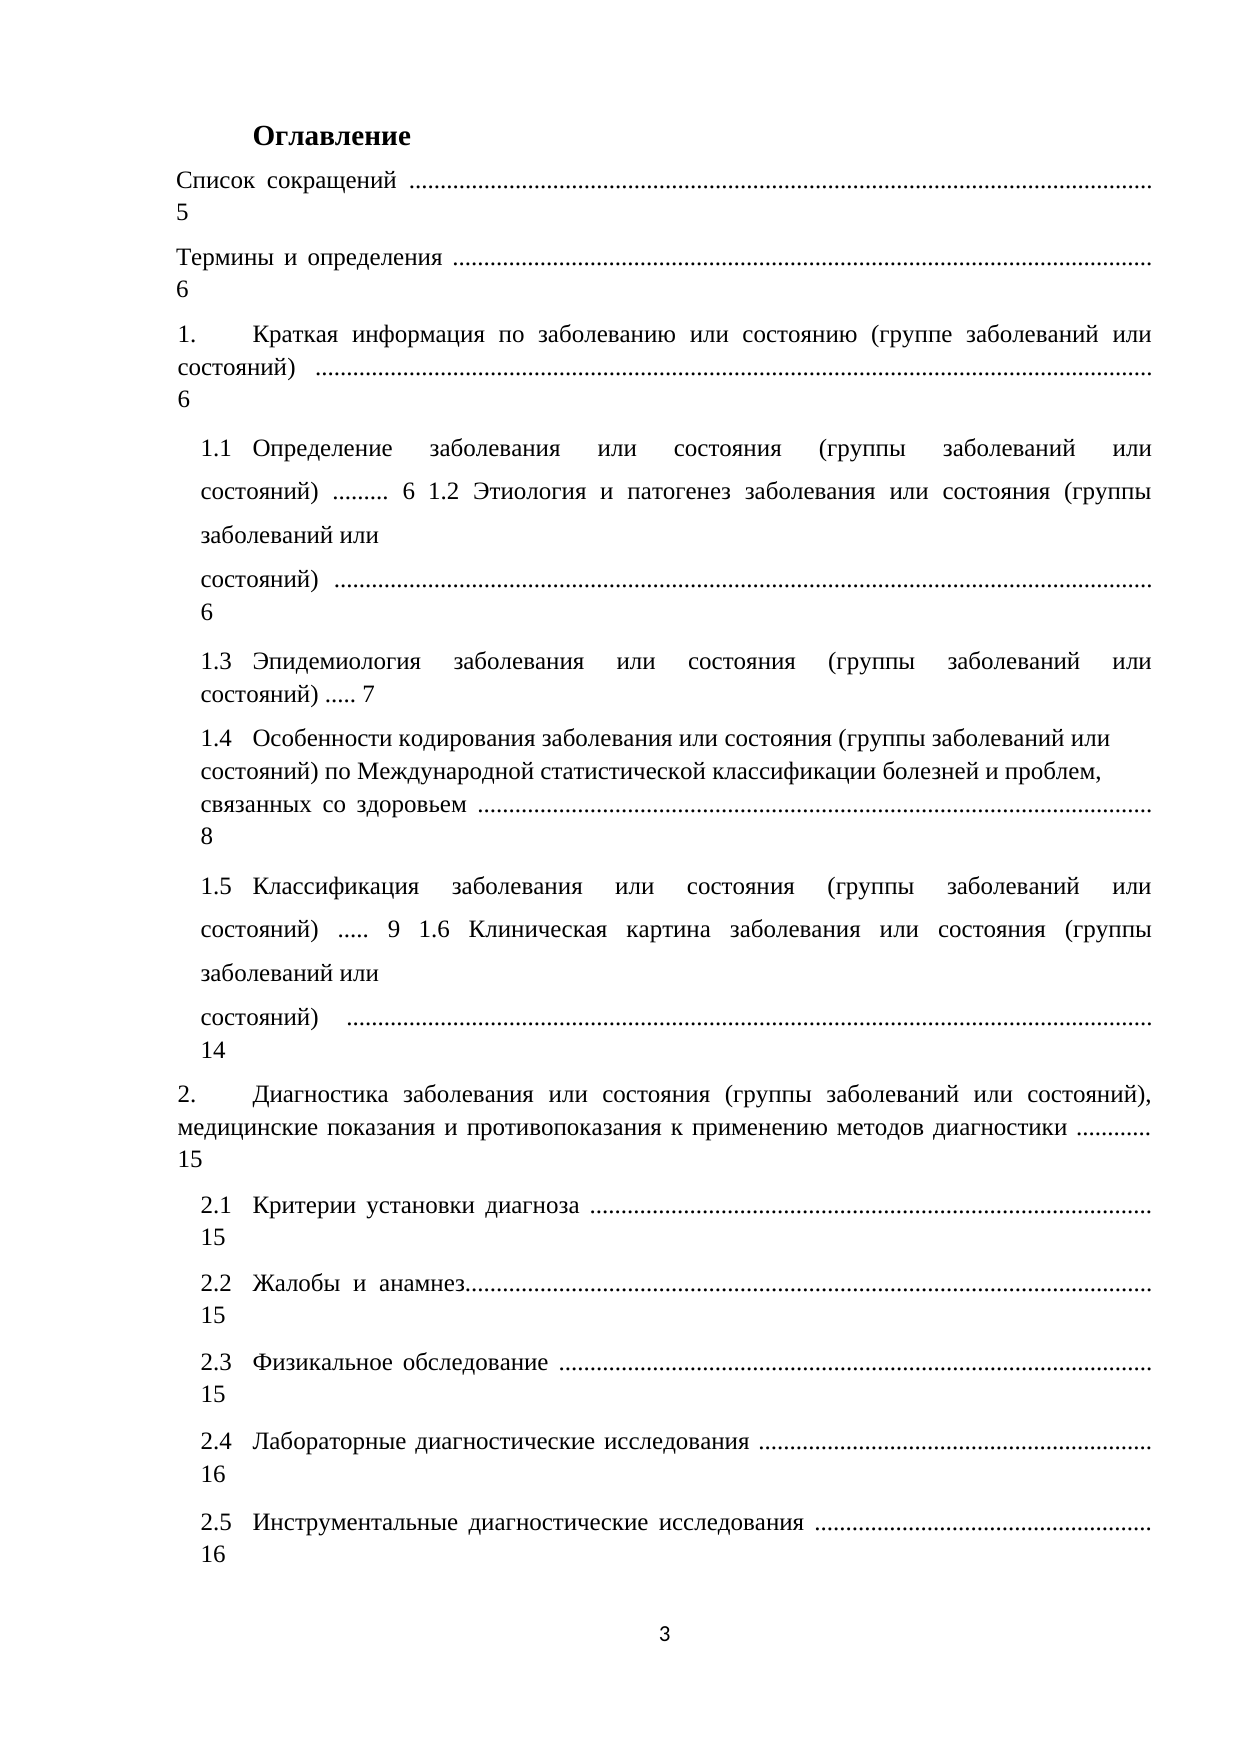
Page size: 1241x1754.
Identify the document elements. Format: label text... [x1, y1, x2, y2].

list Определение заболевания или состояния (группы заболеваний или состояний) ......... 6 1.2 Этиология и патогенез заболевания или состояния (группы заболеваний или [200, 433, 1152, 549]
list Лабораторные диагностические исследования ............................................................... 16 [200, 1426, 1152, 1488]
list Классификация заболевания или состояния (группы заболеваний или состояний) ..... 9 1.6 Клиническая картина заболевания или состояния (группы заболеваний или [200, 871, 1152, 987]
list Критерии установки диагноза .......................................................................................... 15 [200, 1190, 1152, 1251]
text связанных со здоровьем ............................................................................................................ 8 [200, 789, 1152, 851]
list Особенности кодирования заболевания или состояния (группы заболеваний или [200, 723, 1152, 752]
list Краткая информация по заболеванию или состоянию (группе заболеваний или состояний) ...................................................................................................................................... 6 [177, 319, 1152, 413]
list Диагностика заболевания или состояния (группы заболеваний или состояний), медицинские показания и противопоказания к применению методов диагностики ............ 15 [177, 1079, 1152, 1173]
list Эпидемиология заболевания или состояния (группы заболеваний или состояний) ..... 7 [200, 646, 1152, 708]
list Физикальное обследование ............................................................................................... 15 [200, 1347, 1152, 1408]
subtitle Оглавление [252, 118, 1190, 152]
list Жалобы и анамнез.............................................................................................................. 15 [200, 1268, 1152, 1329]
text состояний) по Международной статистической классификации болезней и проблем, [200, 756, 1152, 785]
text состояний) ................................................................................................................................... 6 [200, 564, 1152, 626]
text Список сокращений ....................................................................................................................... 5 [176, 165, 1152, 226]
text Термины и определения ................................................................................................................ 6 [176, 242, 1152, 304]
text состояний) ................................................................................................................................. 14 [200, 1002, 1152, 1064]
list Инструментальные диагностические исследования ...................................................... 16 [200, 1507, 1152, 1568]
